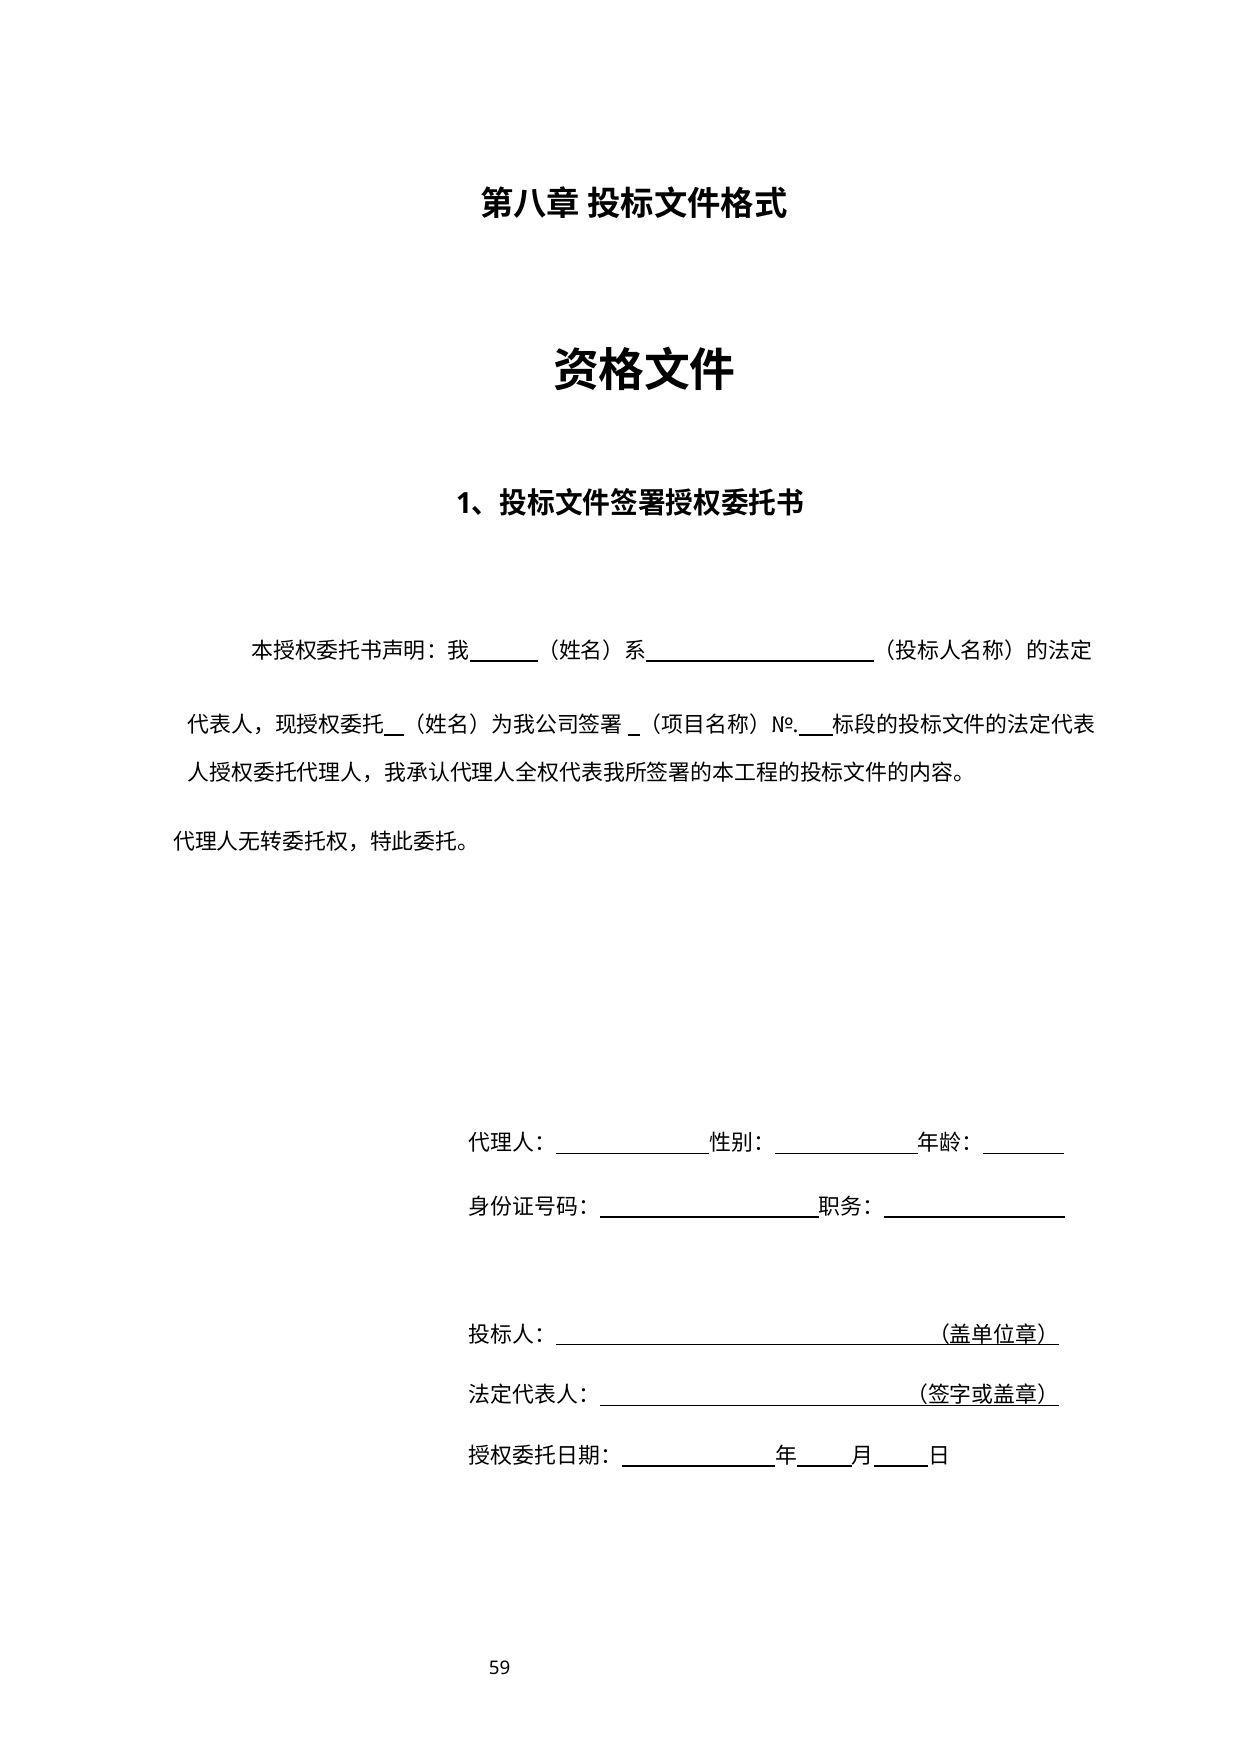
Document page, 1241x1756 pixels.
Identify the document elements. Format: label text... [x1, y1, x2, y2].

text 投标人： （盖单位章） [468, 1317, 1105, 1348]
list 资格文件 [184, 333, 1105, 399]
text 代理人无转委托权，特此委托。 [173, 824, 1020, 856]
subtitle 第八章 投标文件格式 [480, 177, 1105, 225]
text 代表人，现授权委托 （姓名）为我公司签署 （项目名称）№. 标段的投标文件的法定代表人授权委托代理人，我承认代理人全权代表我所签署的本工程的投标文件的内容。 [187, 707, 1105, 786]
text 本授权委托书声明：我 （姓名）系 （投标人名称）的法定 [251, 633, 1105, 664]
text 1、投标文件签署授权委托书 [456, 479, 1105, 522]
text 法定代表人： （签字或盖章） [468, 1377, 1105, 1409]
text 授权委托日期： 年 月 日 [468, 1438, 1105, 1470]
text 代理人： 性别： 年龄： [468, 1125, 1105, 1157]
text 身份证号码： 职务： [468, 1189, 1105, 1221]
